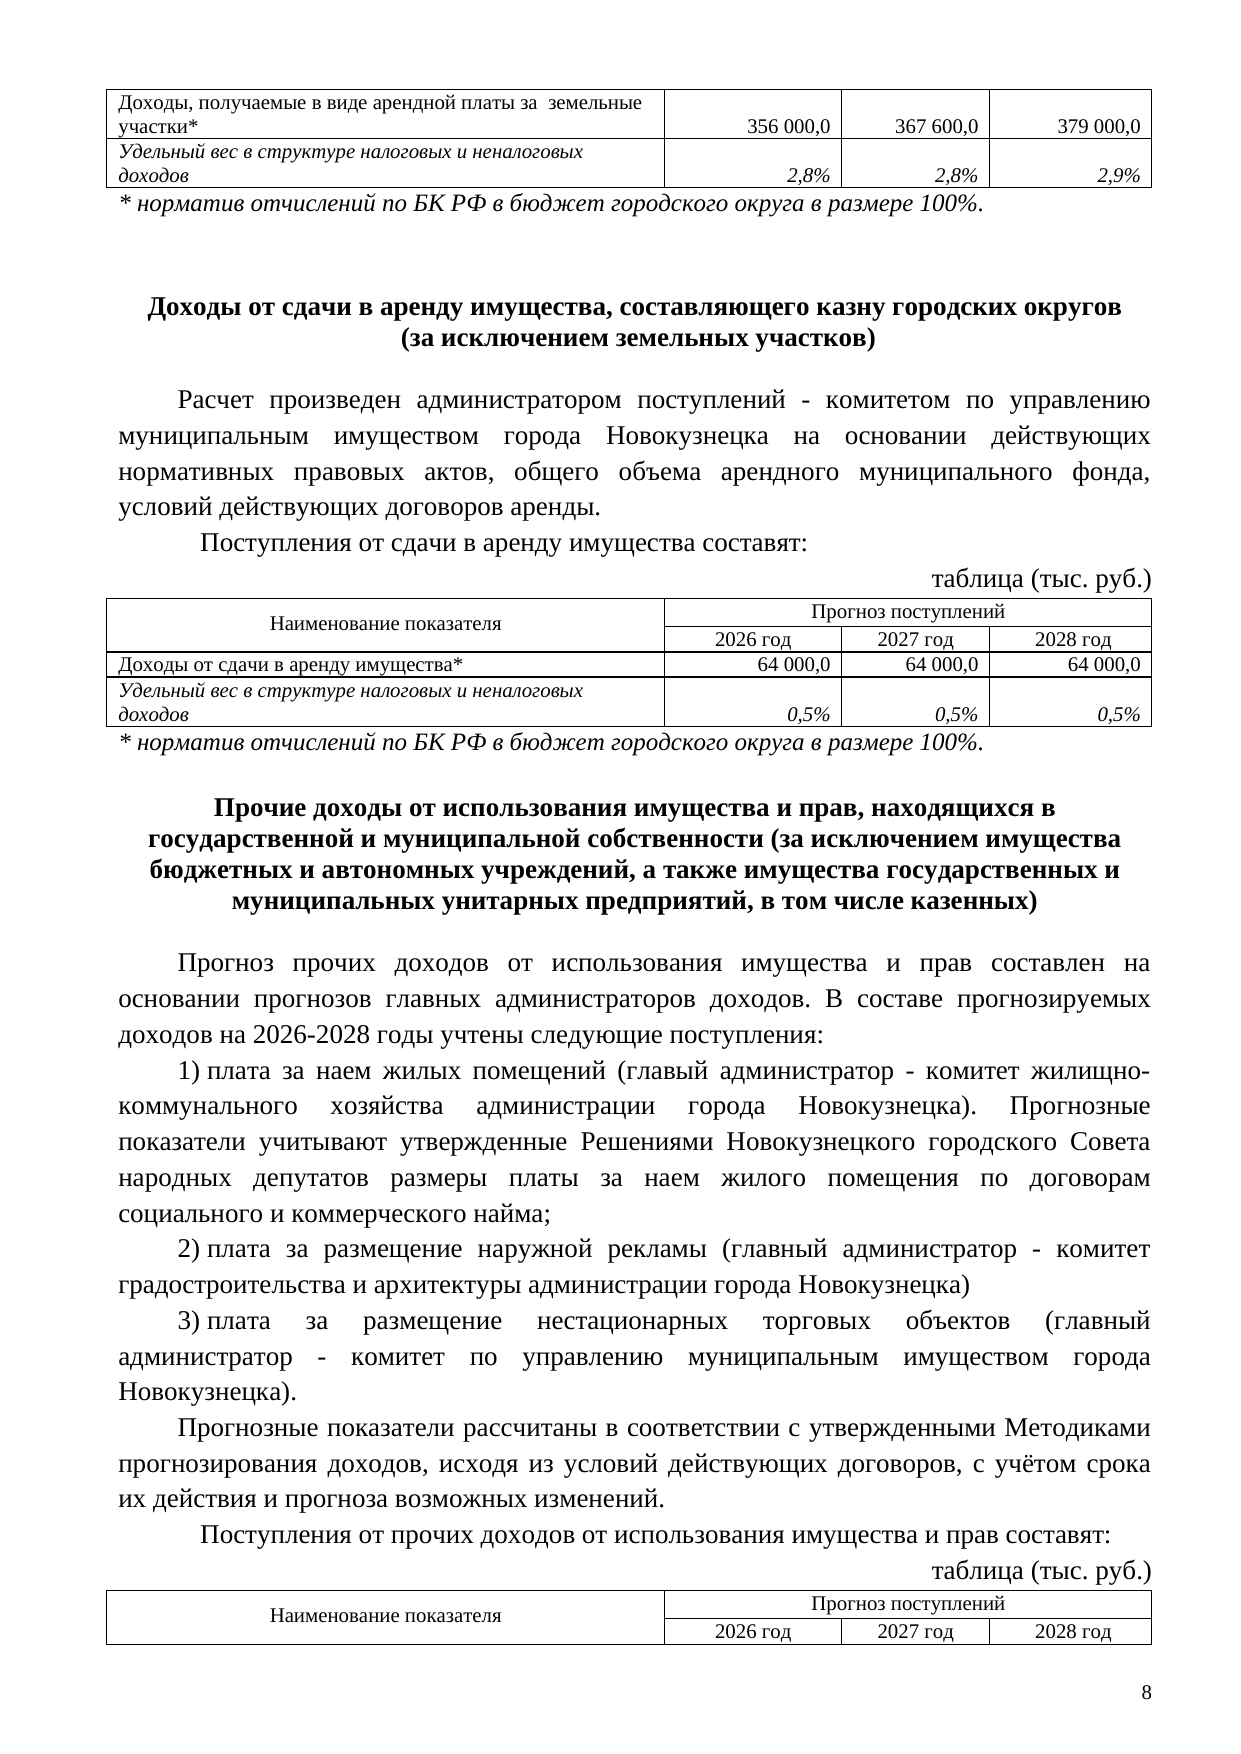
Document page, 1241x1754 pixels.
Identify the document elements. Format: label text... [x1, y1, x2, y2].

list плата за размещение наружной рекламы (главный администратор - комитет градостроительства и архитектуры администрации города Новокузнецка) [118, 1232, 1152, 1299]
table_cell 2028 год [990, 1619, 1151, 1643]
table_cell 356 000,0 [665, 90, 841, 138]
text Прогнозные показатели рассчитаны в соответствии с утвержденными Методиками прогнозирования доходов, исходя из условий действующих договоров, с учётом срока их действия и прогноза возможных изменений. [118, 1411, 1152, 1514]
list таблица (тыс. руб.) [200, 562, 1152, 593]
table_cell 379 000,0 [990, 90, 1151, 138]
table_cell 64 000,0 [665, 653, 841, 676]
table_cell Удельный вес в структуре налоговых и неналоговых доходов [107, 678, 664, 726]
text Прочие доходы от использования имущества и прав, находящихся в государственной и муниципальной собственности (за исключением имущества бюджетных и автономных учреждений, а также имущества государственных и муниципальных унитарных предприятий, в том числе казенных) [118, 791, 1152, 915]
table_header Прогноз поступлений [665, 599, 1151, 626]
table_header Наименование показателя [107, 599, 664, 651]
table_cell 64 000,0 [842, 653, 989, 676]
table_cell 2027 год [842, 627, 989, 651]
table_cell 64 000,0 [990, 653, 1151, 676]
list таблица (тыс. руб.) [200, 1554, 1152, 1585]
list Поступления от сдачи в аренду имущества составят: [200, 526, 1152, 557]
table_cell 2026 год [665, 627, 841, 651]
text Расчет произведен администратором поступлений - комитетом по управлению муниципальным имуществом города Новокузнецка на основании действующих нормативных правовых актов, общего объема арендного муниципального фонда, условий действующих договоров аренды. [118, 383, 1152, 522]
text * норматив отчислений по БК РФ в бюджет городского округа в размере 100%. [118, 727, 1152, 755]
list Поступления от прочих доходов от использования имущества и прав составят: [200, 1518, 1152, 1549]
table_cell 367 600,0 [842, 90, 989, 138]
table_cell 2,9% [990, 139, 1151, 187]
table_cell 0,5% [990, 678, 1151, 726]
table_cell Доходы от сдачи в аренду имущества* [107, 653, 664, 676]
text (за исключением земельных участков) [118, 321, 1152, 352]
list плата за размещение нестационарных торговых объектов (главный администратор - комитет по управлению муниципальным имуществом города Новокузнецка). [118, 1304, 1152, 1406]
text Доходы от сдачи в аренду имущества, составляющего казну городских округов [118, 290, 1152, 321]
table_cell Доходы, получаемые в виде арендной платы за земельные участки* [107, 90, 664, 138]
list плата за наем жилых помещений (главый администратор - комитет жилищно-коммунального хозяйства администрации города Новокузнецка). Прогнозные показатели учитывают утвержденные Решениями Новокузнецкого городского Совета народных депутатов размеры платы за наем жилого помещения по договорам социального и коммерческого найма; [118, 1054, 1152, 1228]
table_cell 2026 год [665, 1619, 841, 1643]
table_cell 2,8% [842, 139, 989, 187]
table_cell 2,8% [665, 139, 841, 187]
table_header Наименование показателя [107, 1591, 664, 1643]
table_cell 2027 год [842, 1619, 989, 1643]
text Прогноз прочих доходов от использования имущества и прав составлен на основании прогнозов главных администраторов доходов. В составе прогнозируемых доходов на 2026-2028 годы учтены следующие поступления: [118, 947, 1152, 1049]
table_cell Удельный вес в структуре налоговых и неналоговых доходов [107, 139, 664, 187]
table_header Прогноз поступлений [665, 1591, 1151, 1618]
table_cell 0,5% [665, 678, 841, 726]
text * норматив отчислений по БК РФ в бюджет городского округа в размере 100%. [118, 188, 1152, 217]
table_cell 0,5% [842, 678, 989, 726]
table_cell 2028 год [990, 627, 1151, 651]
